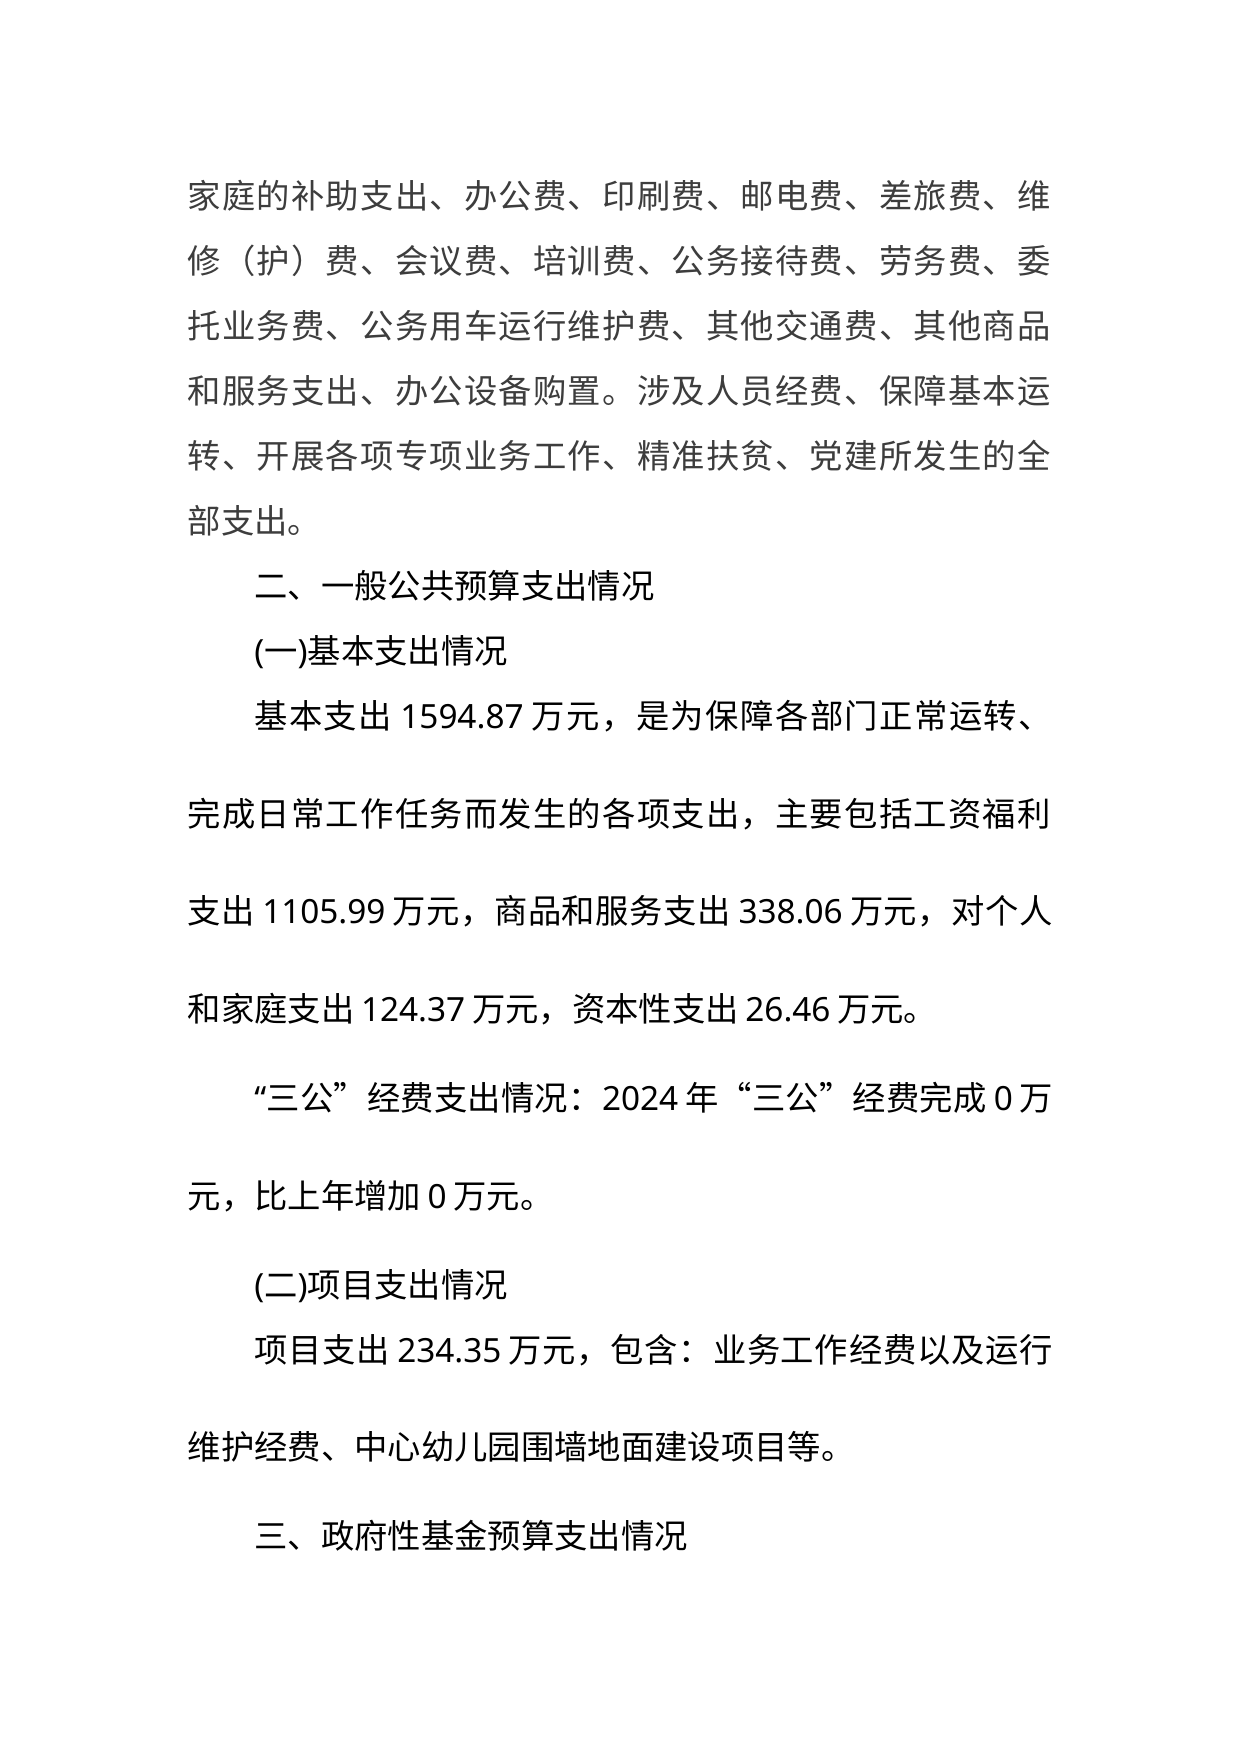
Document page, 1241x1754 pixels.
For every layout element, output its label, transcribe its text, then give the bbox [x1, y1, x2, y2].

list 政府性基金预算支出情况 [187, 1502, 1053, 1567]
list 项目支出234.35万元，包含：业务工作经费以及运行维护经费、中心幼儿园围墙地面建设项目等。 [187, 1315, 1053, 1478]
text (一)基本支出情况 [187, 617, 1053, 682]
list 基本支出1594.87万元，是为保障各部门正常运转、完成日常工作任务而发生的各项支出，主要包括工资福利支出1105.99万元，商品和服务支出338.06万元，对个人和家庭支出124.37万元，资本性支出26.46万元。 [187, 682, 1053, 1039]
list “三公”经费支出情况：2024年“三公”经费完成0万元，比上年增加0万元。 [187, 1064, 1053, 1226]
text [187, 162, 1053, 552]
text (二)项目支出情况 [187, 1250, 1053, 1315]
text 二、一般公共预算支出情况 [187, 552, 1053, 617]
